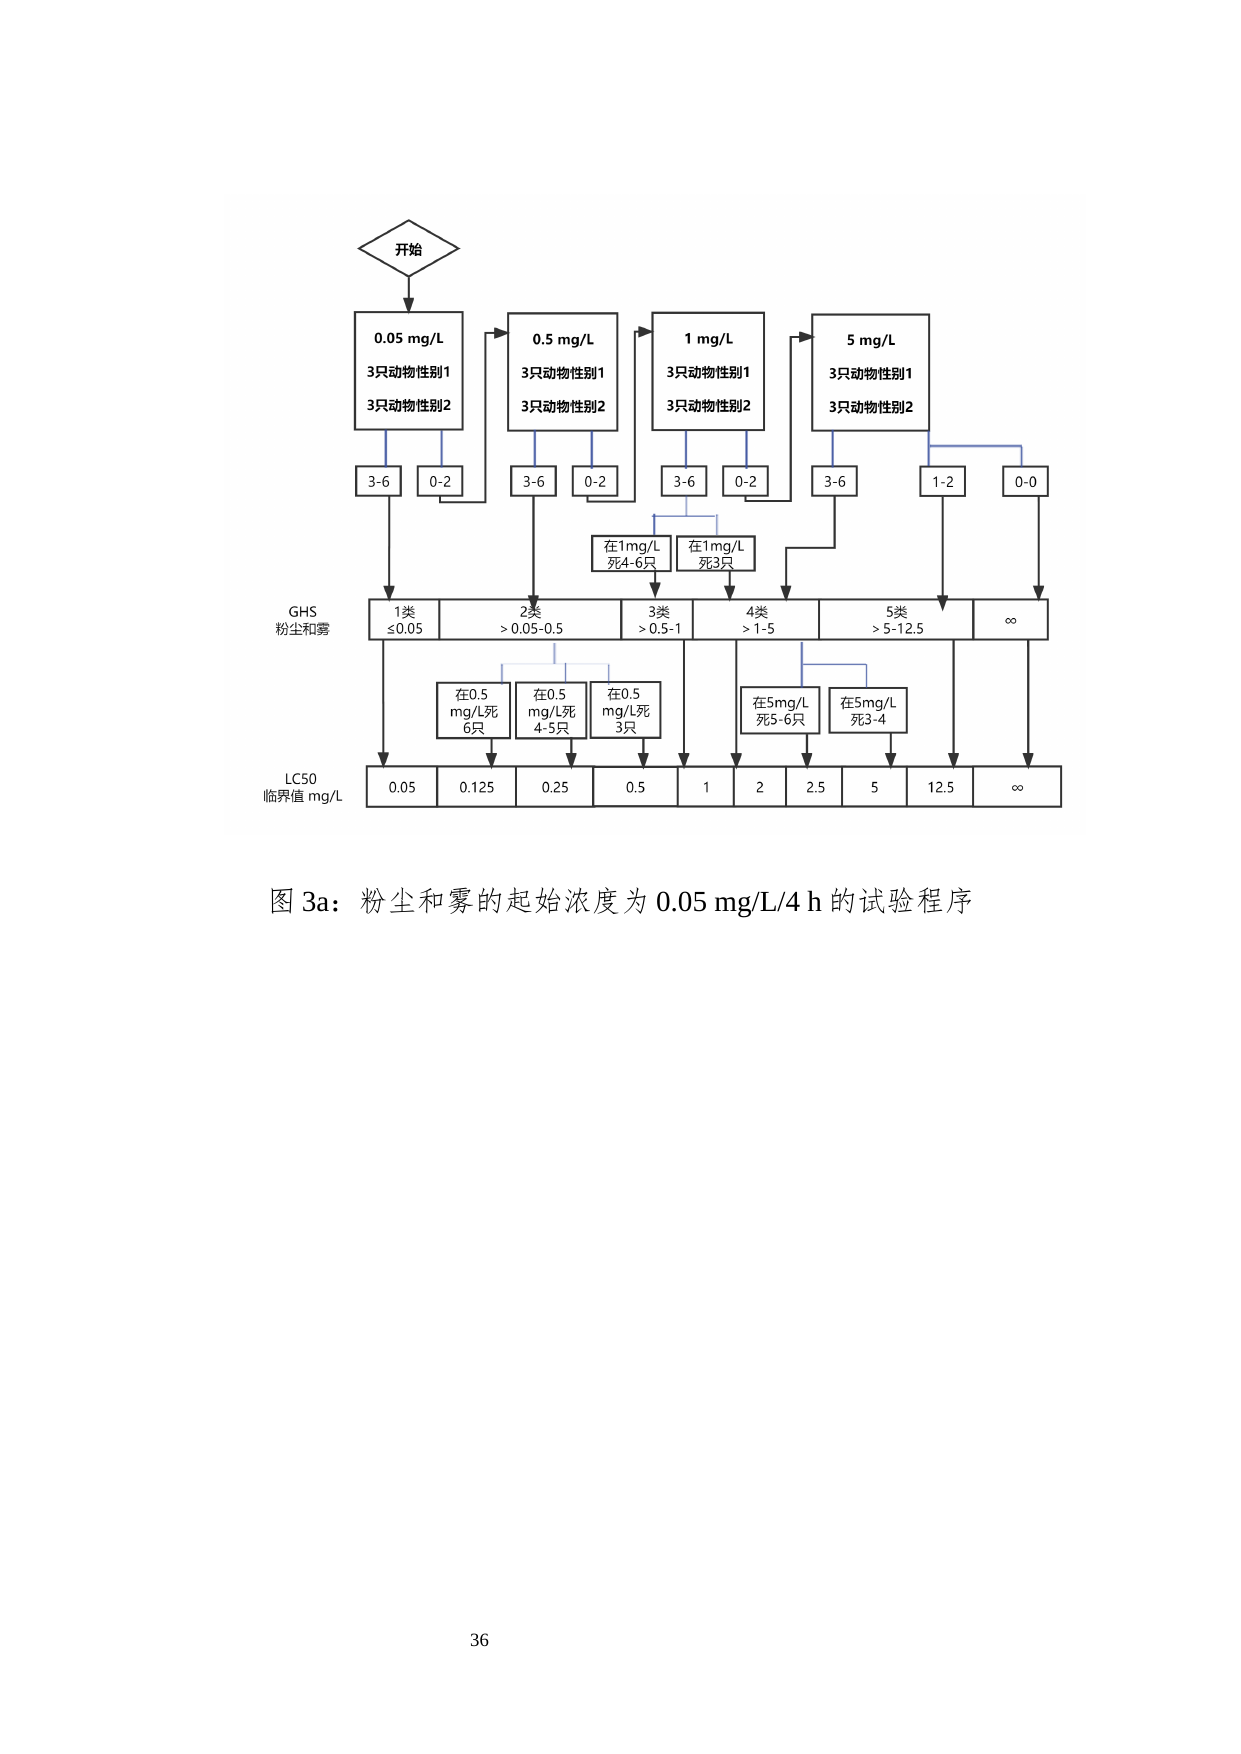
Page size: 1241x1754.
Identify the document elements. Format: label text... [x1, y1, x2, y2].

text 图3a：粉尘和雾的起始浓度为0.05 mg/L/4 h的试验程序 [165, 867, 1075, 932]
picture [223, 194, 1087, 835]
